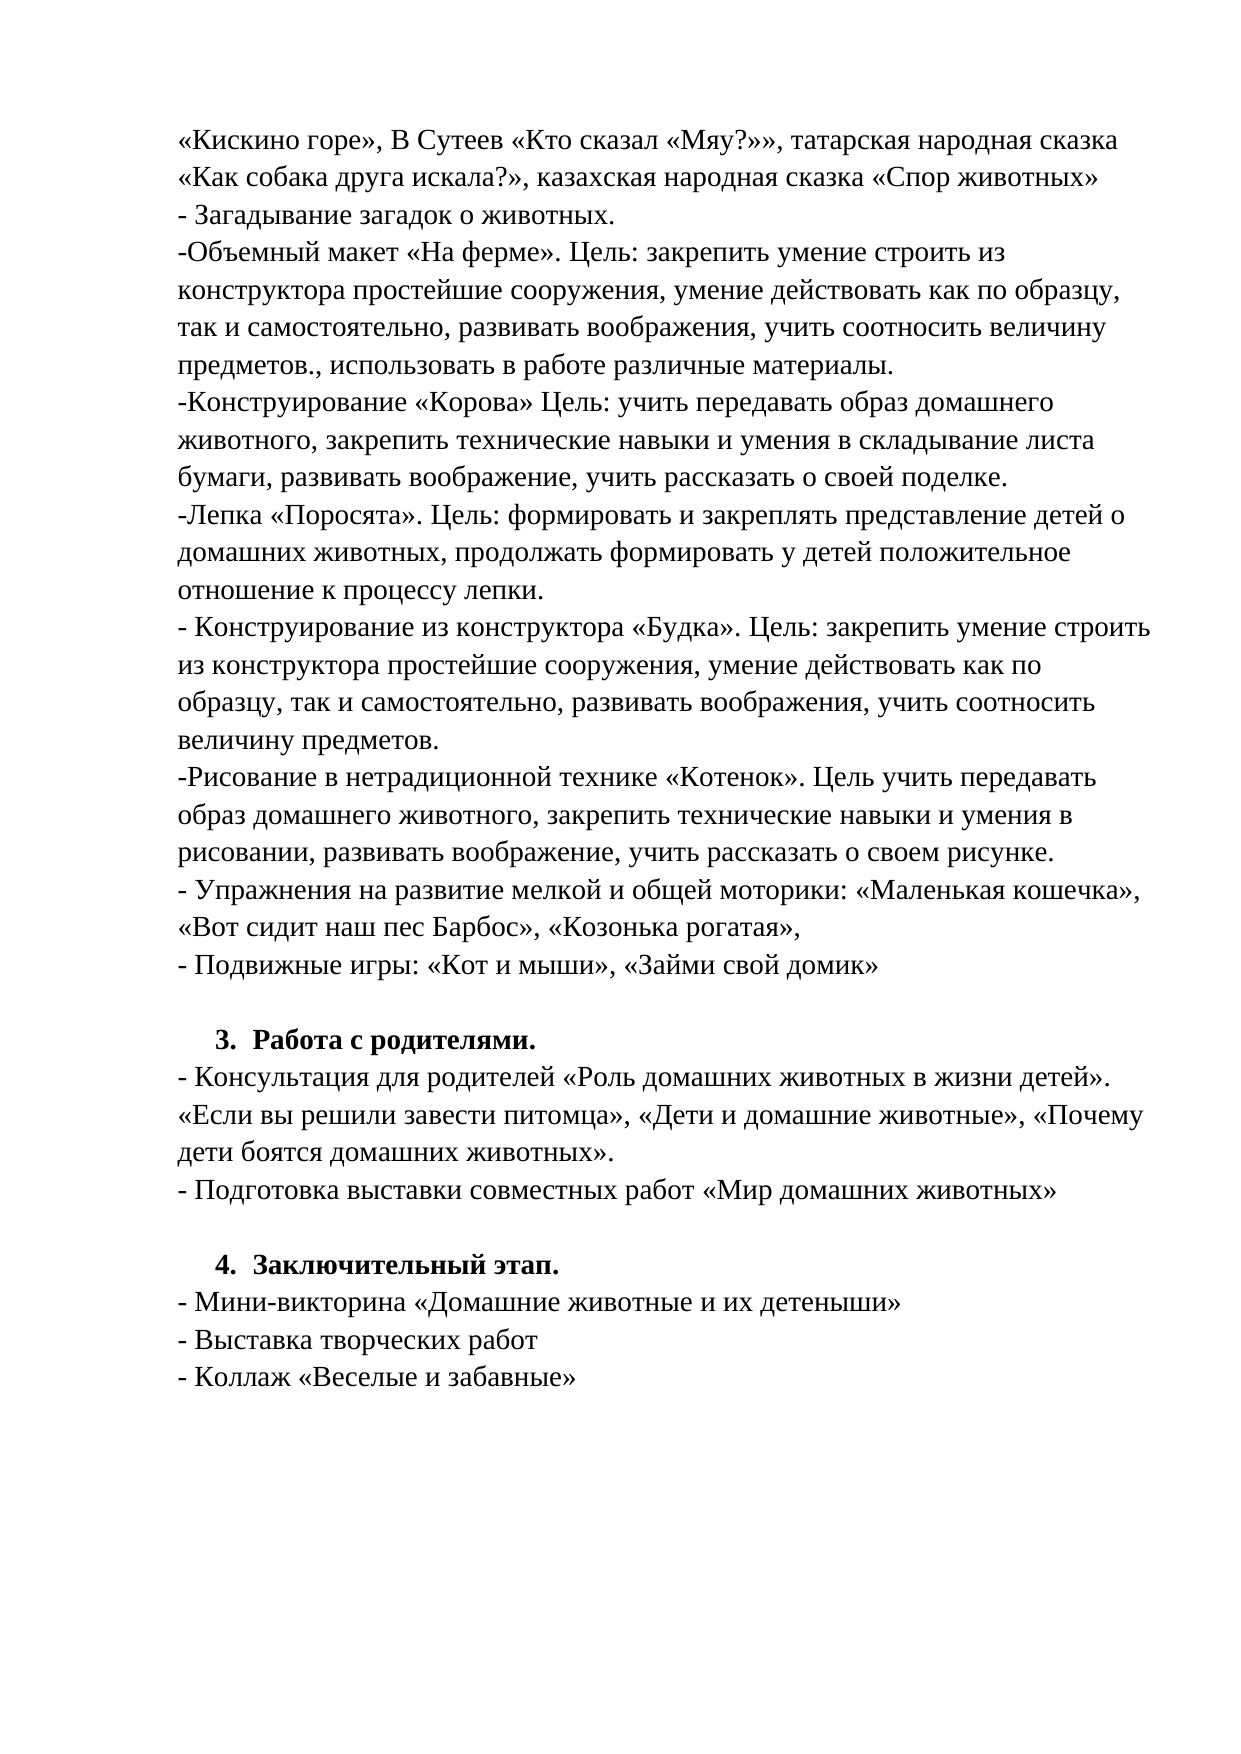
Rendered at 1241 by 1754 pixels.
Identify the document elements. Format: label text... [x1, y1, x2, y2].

text -Объемный макет «На ферме». Цель: закрепить умение строить из конструктора простейшие сооружения, умение действовать как по образцу, так и самостоятельно, развивать воображения, учить соотносить величину предметов., использовать в работе различные материалы. [177, 231, 1152, 381]
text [177, 118, 1152, 193]
text - Упражнения на развитие мелкой и общей моторики: «Маленькая кошечка», «Вот сидит наш пес Барбос», «Козонька рогатая», [177, 868, 1152, 943]
text - Загадывание загадок о животных. [177, 193, 1152, 231]
text - Подвижные игры: «Кот и мыши», «Займи свой домик» [177, 943, 1152, 981]
list Работа с родителями. [215, 1018, 1152, 1056]
text -Конструирование «Корова» Цель: учить передавать образ домашнего животного, закрепить технические навыки и умения в складывание листа бумаги, развивать воображение, учить рассказать о своей поделке. [177, 381, 1152, 493]
text - Выставка творческих работ [177, 1318, 1152, 1356]
text - Мини-викторина «Домашние животные и их детеныши» [177, 1281, 1152, 1318]
text - Коллаж «Веселые и забавные» [177, 1356, 1152, 1393]
text - Подготовка выставки совместных работ «Мир домашних животных» [177, 1168, 1152, 1206]
text - Конструирование из конструктора «Будка». Цель: закрепить умение строить из конструктора простейшие сооружения, умение действовать как по образцу, так и самостоятельно, развивать воображения, учить соотносить величину предметов. [177, 606, 1152, 756]
text -Рисование в нетрадиционной технике «Котенок». Цель учить передавать образ домашнего животного, закрепить технические навыки и умения в рисовании, развивать воображение, учить рассказать о своем рисунке. [177, 756, 1152, 868]
text - Консультация для родителей «Роль домашних животных в жизни детей». «Если вы решили завести питомца», «Дети и домашние животные», «Почему дети боятся домашних животных». [177, 1056, 1152, 1168]
list Заключительный этап. [215, 1243, 1152, 1281]
text -Лепка «Поросята». Цель: формировать и закреплять представление детей о домашних животных, продолжать формировать у детей положительное отношение к процессу лепки. [177, 493, 1152, 606]
